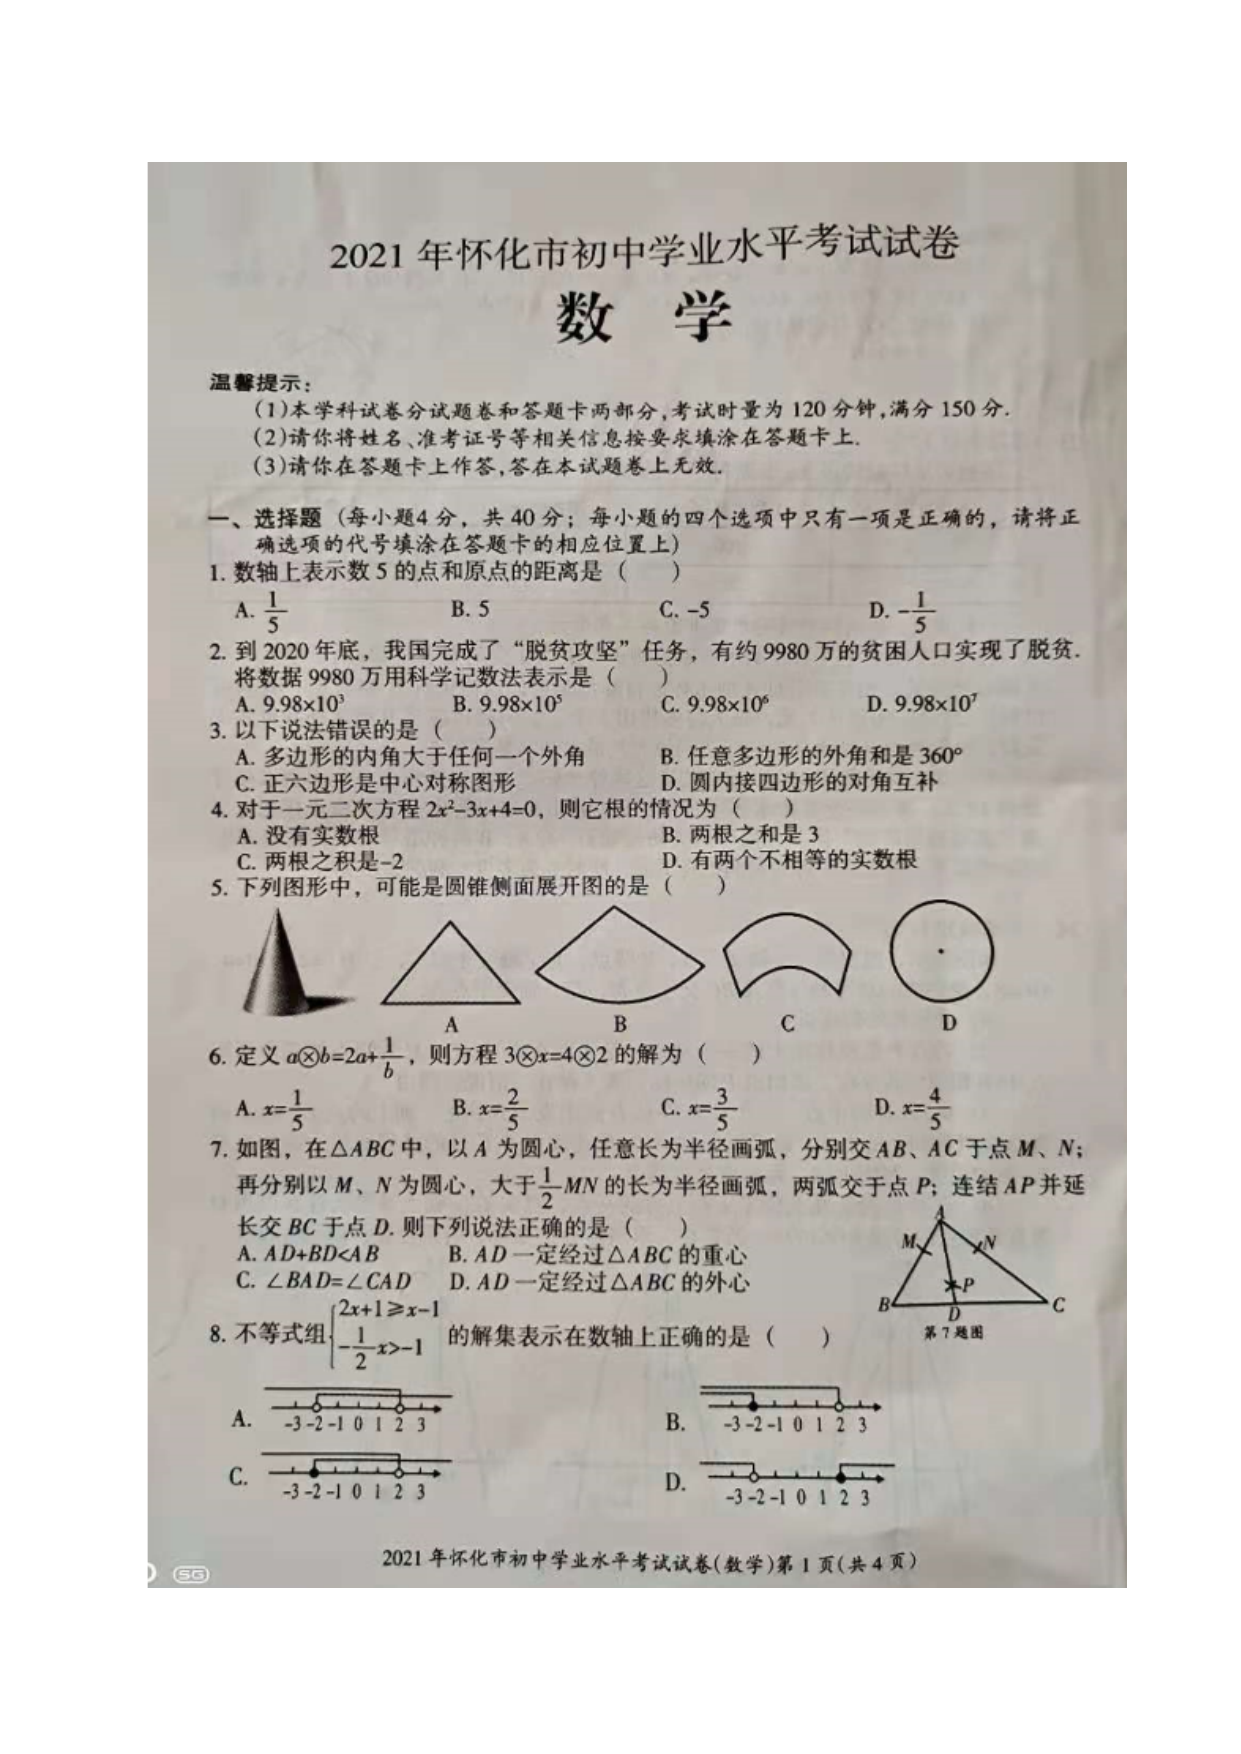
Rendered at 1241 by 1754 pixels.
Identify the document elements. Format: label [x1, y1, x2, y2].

picture [147, 162, 1127, 1588]
